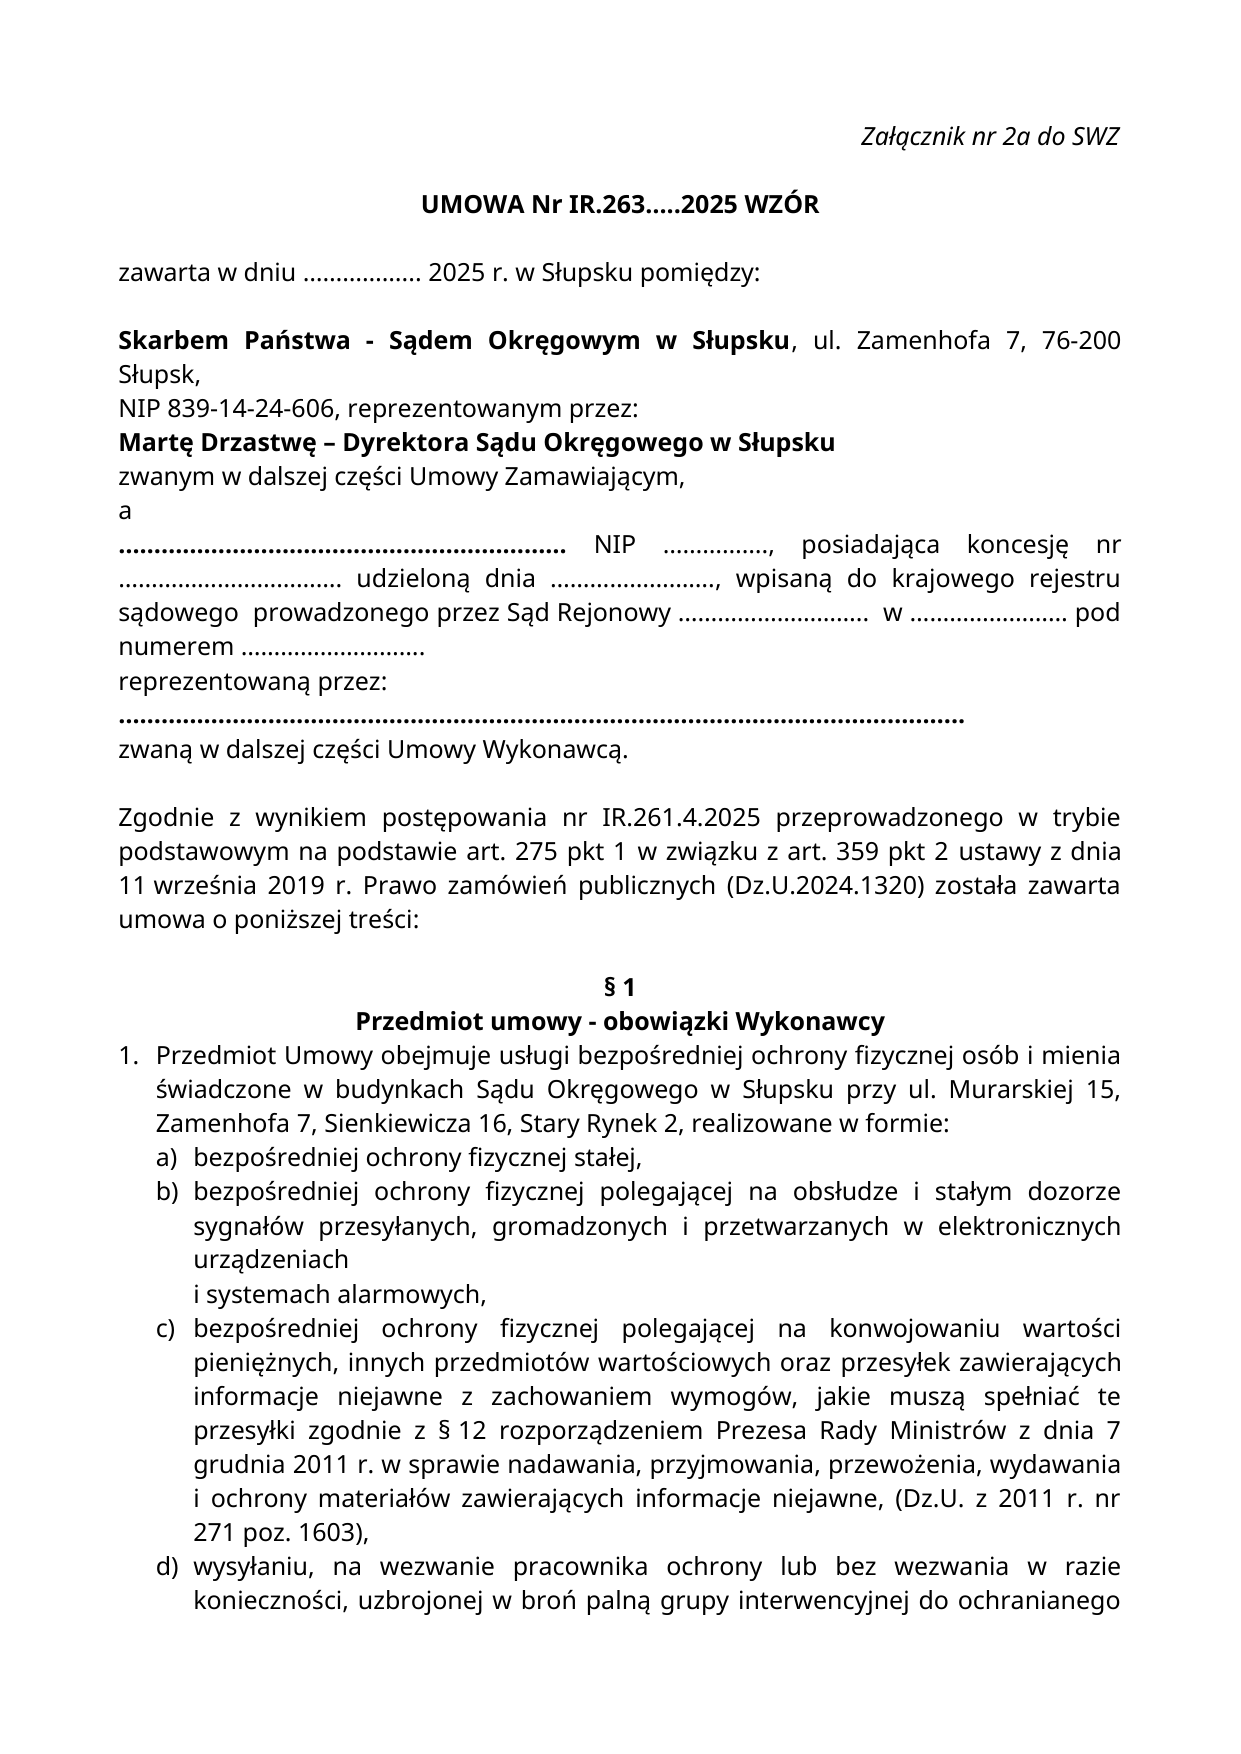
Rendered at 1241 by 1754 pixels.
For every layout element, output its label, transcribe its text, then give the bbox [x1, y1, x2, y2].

title UMOWA Nr IR.263…..2025 WZÓR [118, 186, 1122, 220]
list bezpośredniej ochrony fizycznej polegającej na obsłudze i stałym dozorze sygnałów przesyłanych, gromadzonych i przetwarzanych w elektronicznych urządzeniach i systemach alarmowych, [156, 1174, 1122, 1310]
text zwanym w dalszej części Umowy Zamawiającym, [118, 459, 1122, 493]
text Przedmiot umowy - obowiązki Wykonawcy [118, 1004, 1122, 1038]
text zawarta w dniu ……………... 2025 r. w Słupsku pomiędzy: [118, 254, 1122, 288]
list bezpośredniej ochrony fizycznej polegającej na konwojowaniu wartości pieniężnych, innych przedmiotów wartościowych oraz przesyłek zawierających informacje niejawne z zachowaniem wymogów, jakie muszą spełniać te przesyłki zgodnie z § 12 rozporządzeniem Prezesa Rady Ministrów z dnia 7 grudnia 2011 r. w sprawie nadawania, przyjmowania, przewożenia, wydawania i ochrony materiałów zawierających informacje niejawne, (Dz.U. z 2011 r. nr 271 poz. 1603), [156, 1310, 1122, 1549]
text Zgodnie z wynikiem postępowania nr IR.261.4.2025 przeprowadzonego w trybie podstawowym na podstawie art. 275 pkt 1 w związku z art. 359 pkt 2 ustawy z dnia 11 września 2019 r. Prawo zamówień publicznych (Dz.U.2024.1320) została zawarta umowa o poniższej treści: [118, 799, 1122, 936]
text § 1 [118, 970, 1122, 1004]
list bezpośredniej ochrony fizycznej stałej, [156, 1140, 1122, 1174]
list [156, 1549, 1122, 1617]
text reprezentowaną przez: [118, 663, 1122, 697]
text Martę Drzastwę – Dyrektora Sądu Okręgowego w Słupsku [118, 425, 1122, 459]
text ……………………………………………………… NIP ……………., posiadająca koncesję nr ……………………………. udzieloną dnia ……………………., wpisaną do krajowego rejestru sądowego prowadzonego przez Sąd Rejonowy ……………………….. w …………………… pod numerem ………………………. [118, 527, 1122, 663]
text a [118, 493, 1122, 527]
list Przedmiot Umowy obejmuje usługi bezpośredniej ochrony fizycznej osób i mienia świadczone w budynkach Sądu Okręgowego w Słupsku przy ul. Murarskiej 15, Zamenhofa 7, Sienkiewicza 16, Stary Rynek 2, realizowane w formie: [118, 1038, 1122, 1140]
text Skarbem Państwa - Sądem Okręgowym w Słupsku, ul. Zamenhofa 7, 76-200 Słupsk, NIP 839-14-24-606, reprezentowanym przez: [118, 322, 1122, 425]
subtitle ……………………………………………………………………………………………………….. [118, 697, 1122, 731]
text zwaną w dalszej części Umowy Wykonawcą. [118, 731, 1122, 765]
title Załącznik nr 2a do SWZ [118, 118, 1122, 152]
